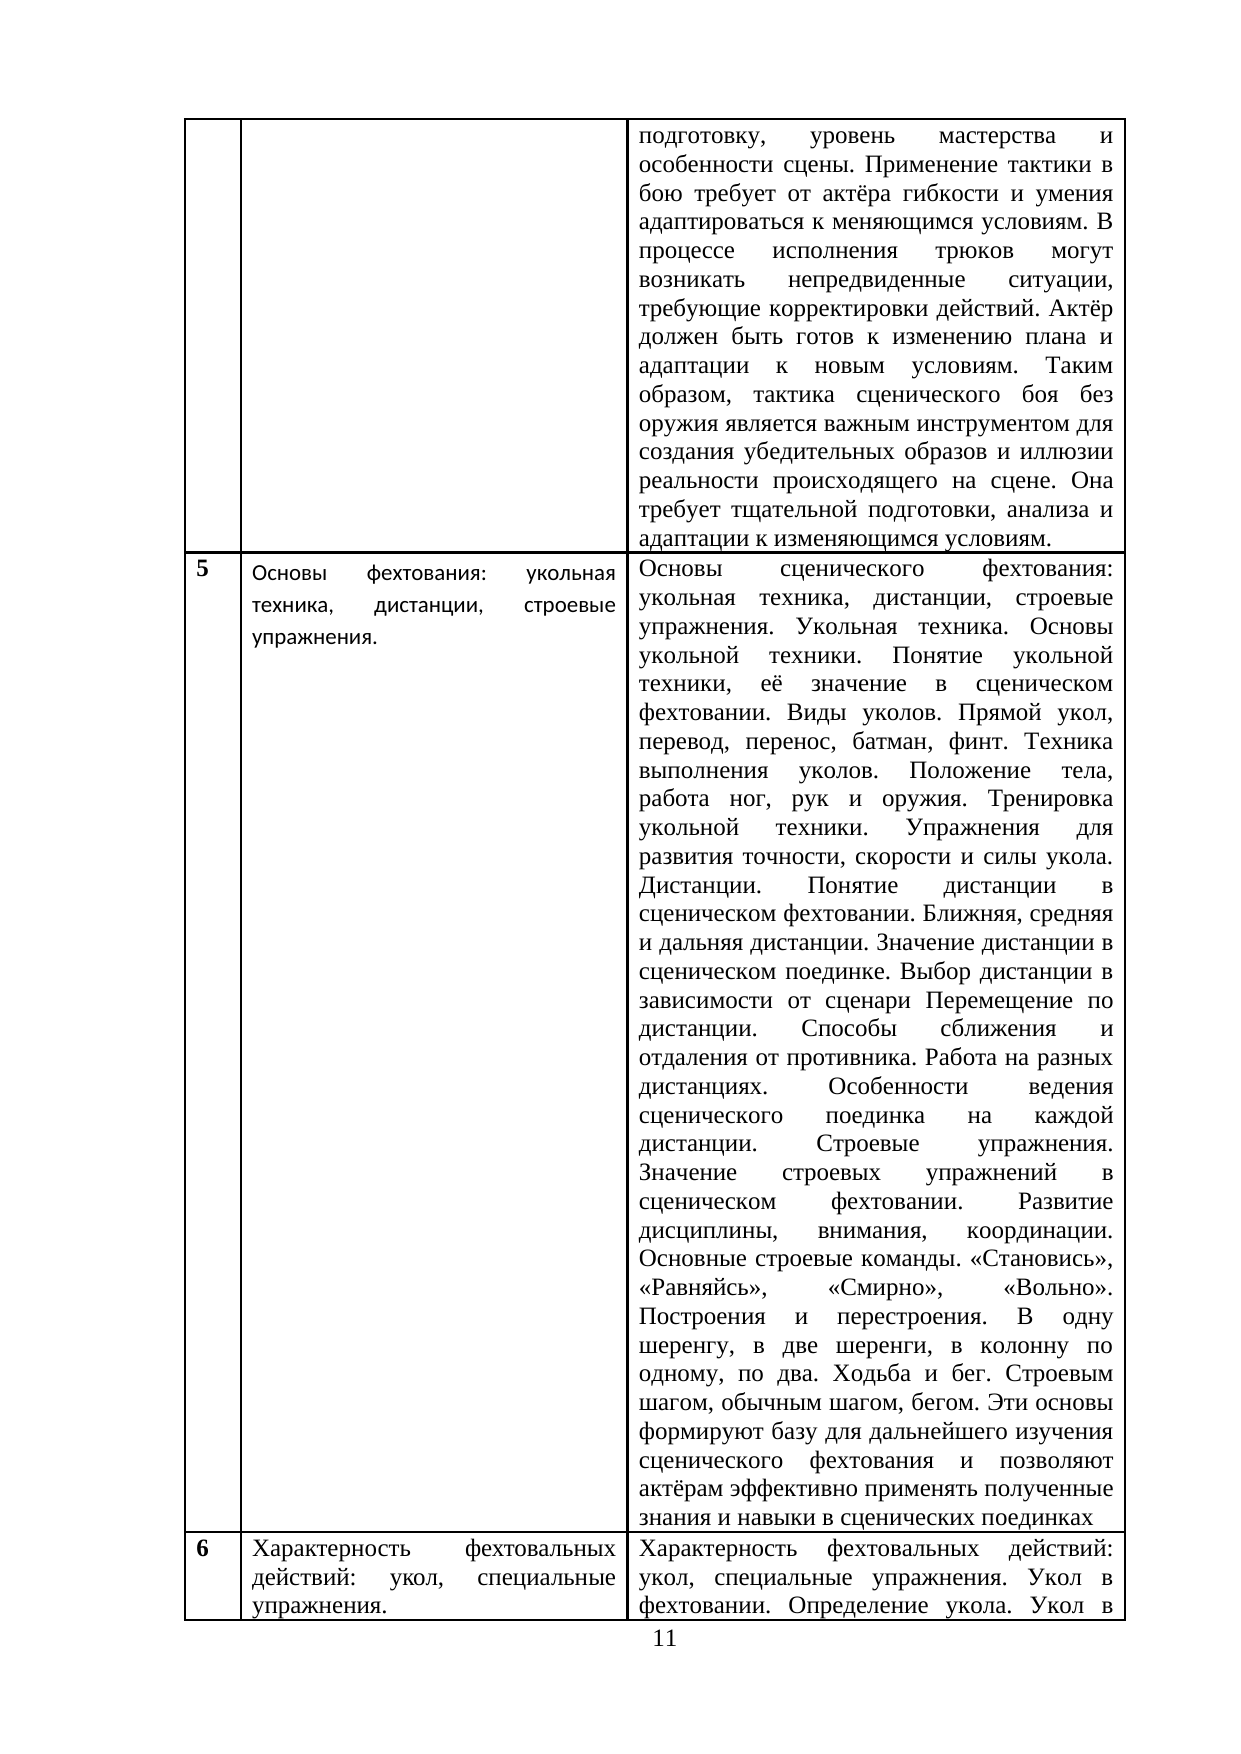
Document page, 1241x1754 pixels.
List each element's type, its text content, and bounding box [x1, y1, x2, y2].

table_cell Основы фехтования: укольная техника, дистанции, строевые упражнения. [242, 554, 626, 1531]
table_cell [242, 1533, 626, 1619]
table_cell 4 [186, 120, 240, 551]
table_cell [629, 1533, 1124, 1619]
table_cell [629, 120, 1124, 551]
table_cell 5 [186, 554, 240, 1531]
table_cell 6 [186, 1533, 240, 1619]
table_cell Основы сценического фехтования: укольная техника, дистанции, строевые упражнения. Укольная техника. Основы укольной техники. Понятие укольной техники, её значение в сценическом фехтовании. Виды уколов. Прямой укол, перевод, перенос, батман, финт. Техника выполнения уколов. Положение тела, работа ног, рук и оружия. Тренировка укольной техники. Упражнения для развития точности, скорости и силы укола. Дистанции. Понятие дистанции в сценическом фехтовании. Ближняя, средняя и дальняя дистанции. Значение дистанции в сценическом поединке. Выбор дистанции в зависимости от сценари Перемещение по дистанции. Способы сближения и отдаления от противника. Работа на разных дистанциях. Особенности ведения сценического поединка на каждой дистанции. Строевые упражнения. Значение строевых упражнений в сценическом фехтовании. Развитие дисциплины, внимания, координации. Основные строевые команды. «Становись», «Равняйсь», «Смирно», «Вольно». Построения и перестроения. В одну шеренгу, в две шеренги, в колонну по одному, по два. Ходьба и бег. Строевым шагом, обычным шагом, бегом. Эти основы формируют базу для дальнейшего изучения сценического фехтования и позволяют актёрам эффективно применять полученные знания и навыки в сценических поединках [629, 554, 1124, 1531]
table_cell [242, 120, 626, 551]
